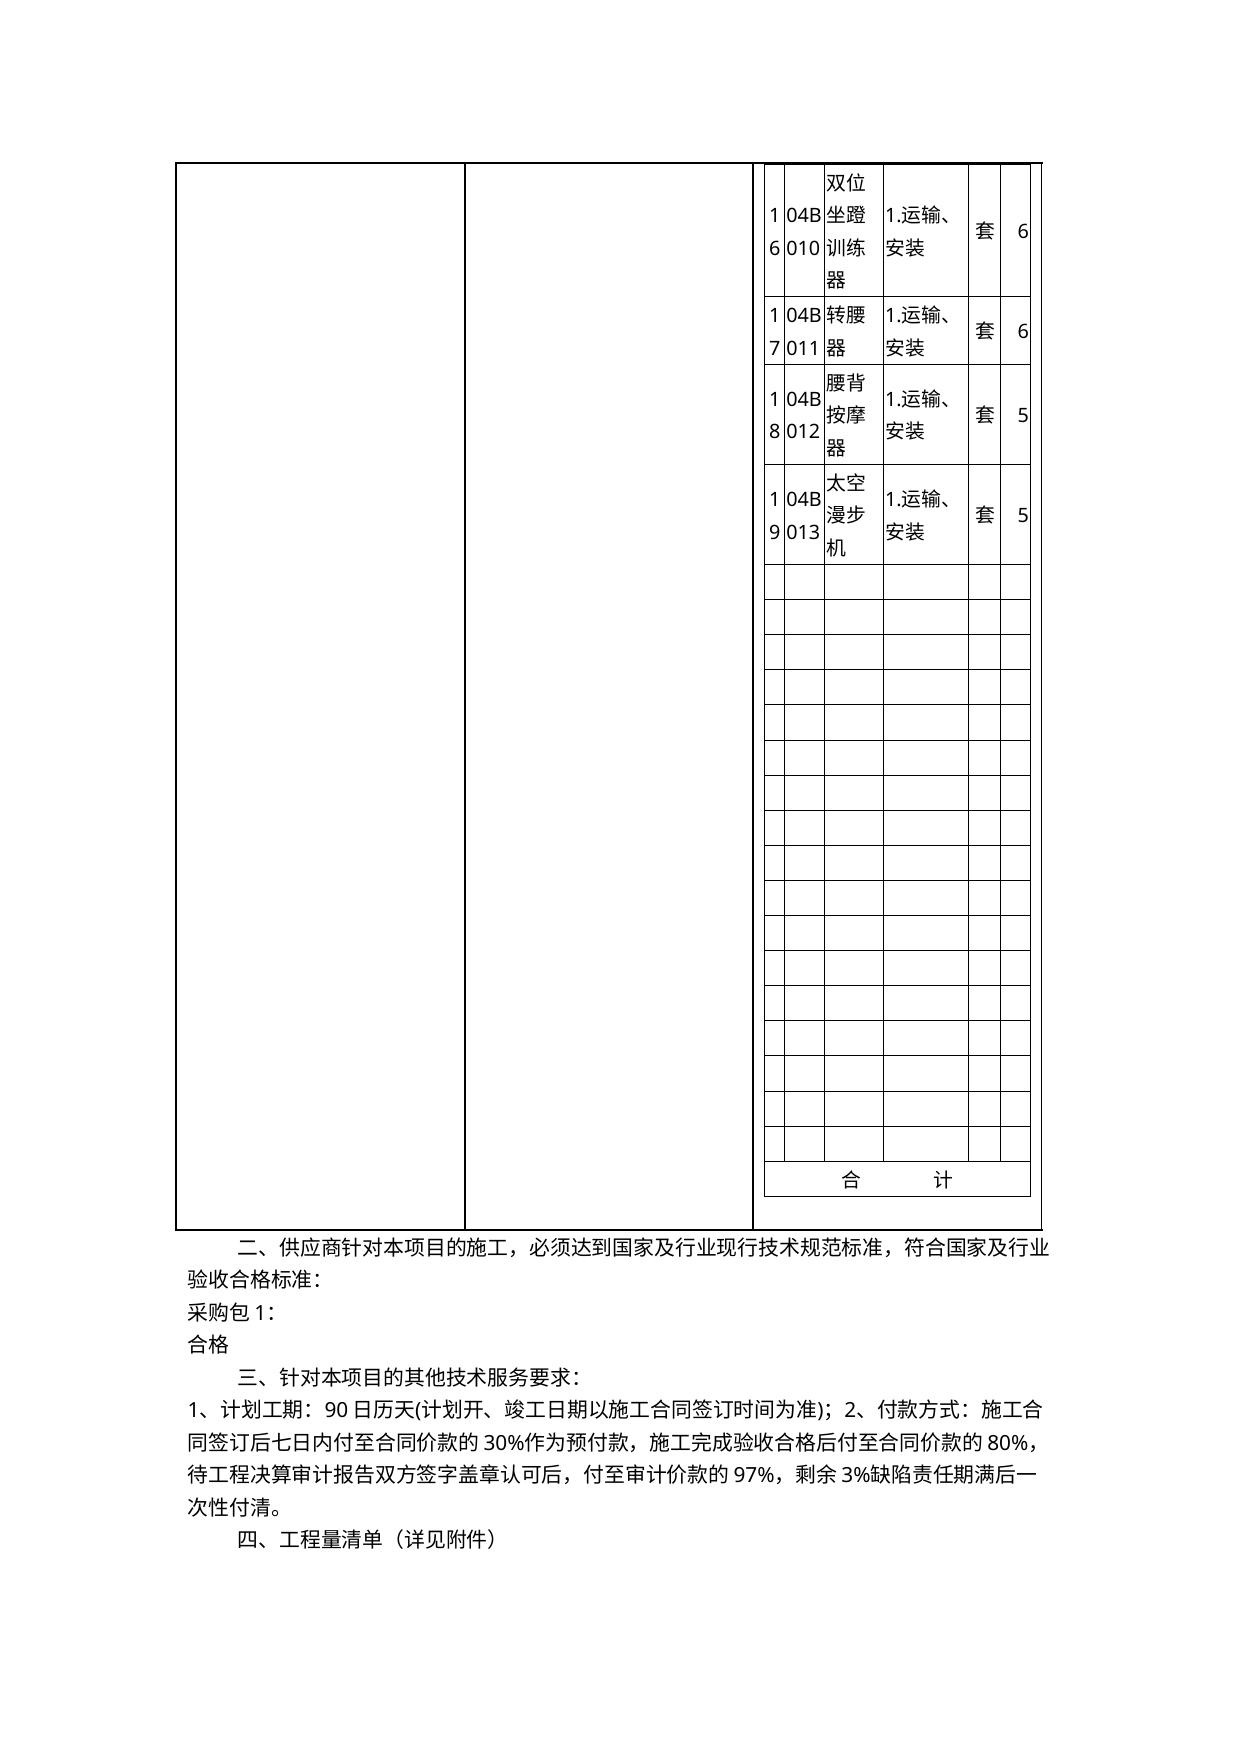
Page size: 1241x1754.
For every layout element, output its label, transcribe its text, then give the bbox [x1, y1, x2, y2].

text 采购包1： [187, 1296, 1053, 1328]
text 1、计划工期：90日历天(计划开、竣工日期以施工合同签订时间为准)；2、付款方式：施工合同签订后七日内付至合同价款的30%作为预付款，施工完成验收合格后付至合同价款的80%，待工程决算审计报告双方签字盖章认可后，付至审计价款的97%，剩余3%缺陷责任期满后一次性付清。 [187, 1393, 1053, 1523]
table_cell 1 [177, 164, 464, 1229]
text 二、供应商针对本项目的施工，必须达到国家及行业现行技术规范标准，符合国家及行业验收合格标准： [187, 1231, 1053, 1296]
table_cell [466, 164, 752, 1229]
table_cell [754, 164, 1041, 1229]
text 合格 [187, 1328, 1053, 1361]
text 四、工程量清单（详见附件） [187, 1523, 1053, 1556]
text 三、针对本项目的其他技术服务要求： [187, 1361, 1053, 1393]
